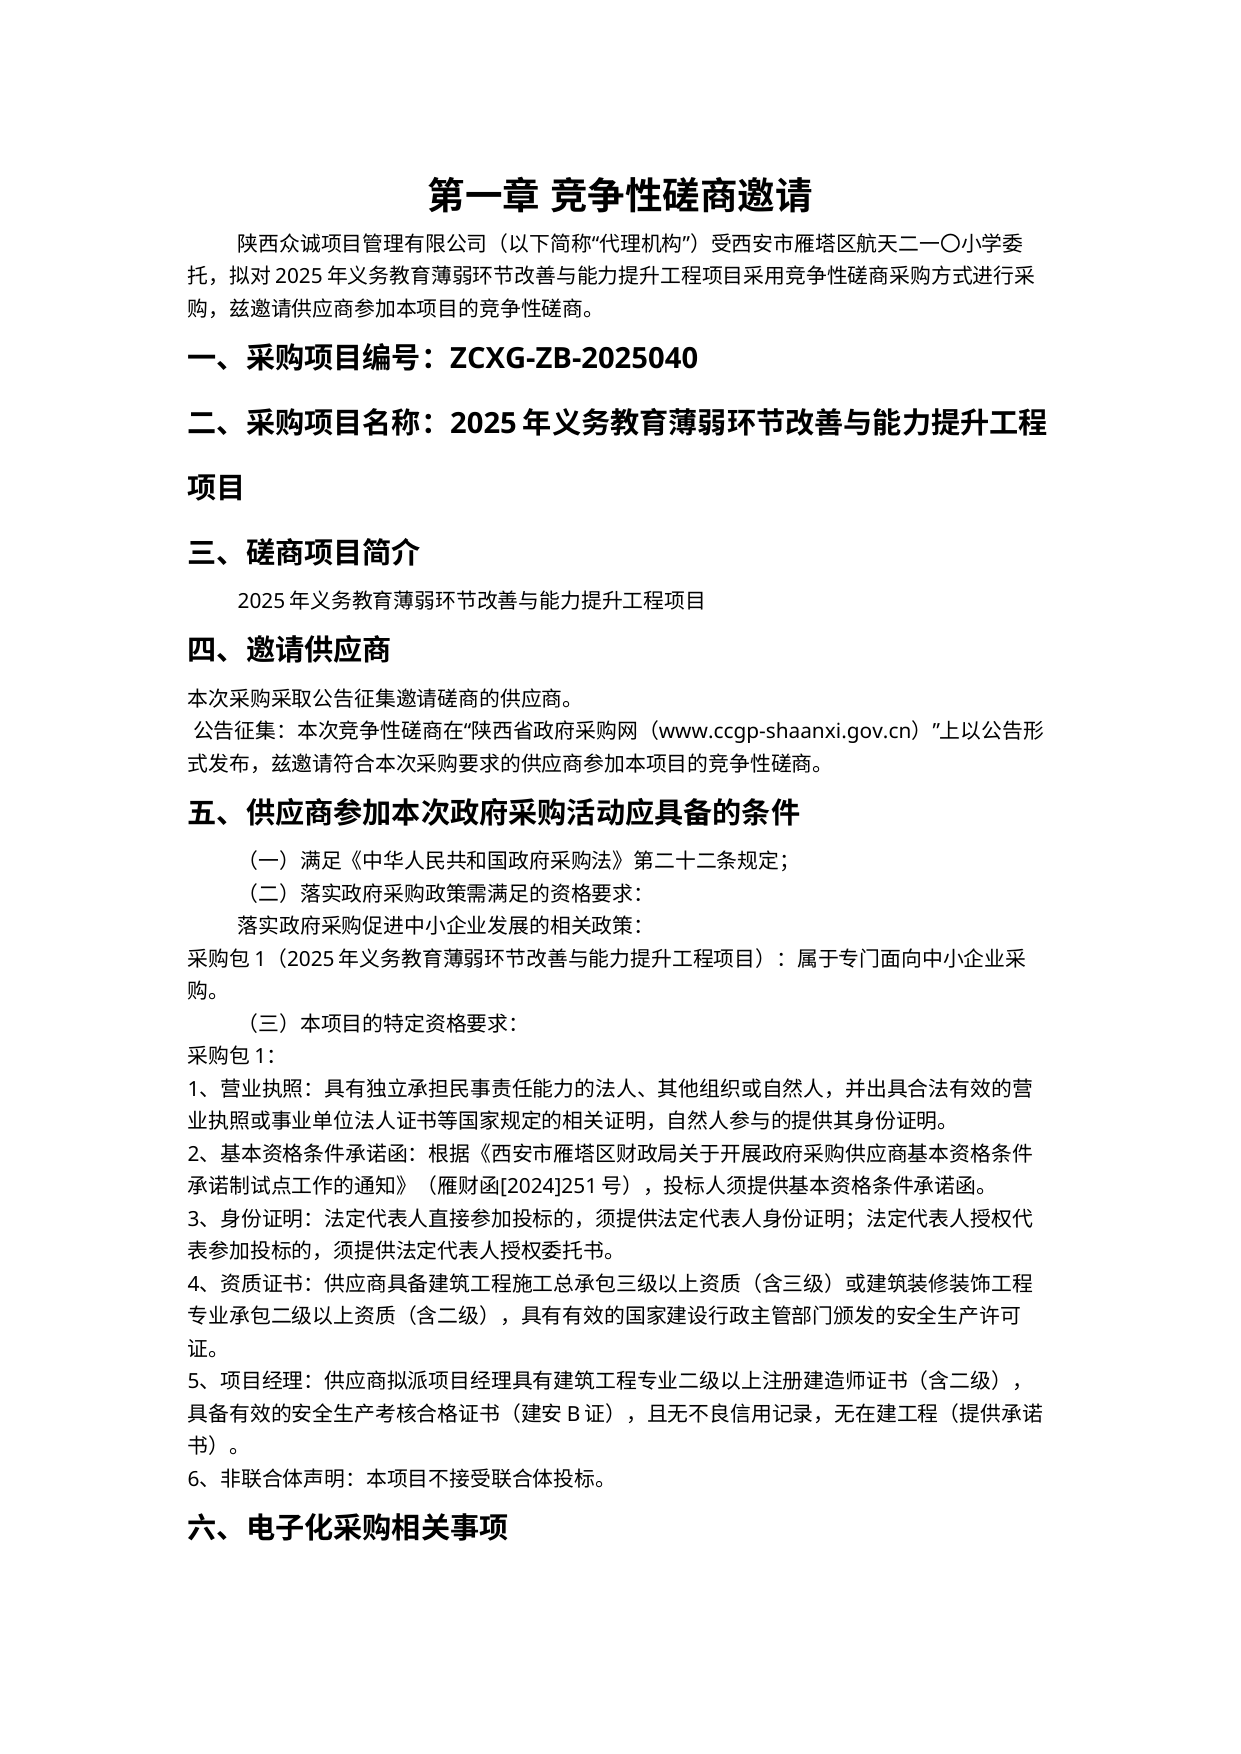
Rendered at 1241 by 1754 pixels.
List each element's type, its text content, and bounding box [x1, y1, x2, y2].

text 3、身份证明：法定代表人直接参加投标的，须提供法定代表人身份证明；法定代表人授权代表参加投标的，须提供法定代表人授权委托书。 [187, 1202, 1053, 1267]
text 三、磋商项目简介 [187, 519, 1053, 584]
text （三）本项目的特定资格要求： [187, 1007, 1053, 1039]
text 落实政府采购促进中小企业发展的相关政策： [187, 909, 1053, 942]
text 采购包1： [187, 1039, 1053, 1072]
text 五、供应商参加本次政府采购活动应具备的条件 [187, 779, 1053, 844]
text 六、电子化采购相关事项 [187, 1494, 1053, 1559]
text （二）落实政府采购政策需满足的资格要求： [187, 877, 1053, 909]
text 5、项目经理：供应商拟派项目经理具有建筑工程专业二级以上注册建造师证书（含二级），具备有效的安全生产考核合格证书（建安B证），且无不良信用记录，无在建工程（提供承诺书）。 [187, 1364, 1053, 1462]
text 1、营业执照：具有独立承担民事责任能力的法人、其他组织或自然人，并出具合法有效的营业执照或事业单位法人证书等国家规定的相关证明，自然人参与的提供其身份证明。 [187, 1072, 1053, 1137]
text 2025年义务教育薄弱环节改善与能力提升工程项目 [187, 584, 1053, 617]
text 6、非联合体声明：本项目不接受联合体投标。 [187, 1462, 1053, 1494]
text 公告征集：本次竞争性磋商在“陕西省政府采购网（www.ccgp-shaanxi.gov.cn）”上以公告形式发布，兹邀请符合本次采购要求的供应商参加本项目的竞争性磋商。 [187, 714, 1053, 779]
text 本次采购采取公告征集邀请磋商的供应商。 [187, 682, 1053, 714]
text 一、采购项目编号：ZCXG-ZB-2025040 [187, 324, 1053, 389]
text 二、采购项目名称：2025年义务教育薄弱环节改善与能力提升工程项目 [187, 389, 1053, 519]
text 2、基本资格条件承诺函：根据《西安市雁塔区财政局关于开展政府采购供应商基本资格条件承诺制试点工作的通知》（雁财函[2024]251号），投标人须提供基本资格条件承诺函。 [187, 1137, 1053, 1202]
text 4、资质证书：供应商具备建筑工程施工总承包三级以上资质（含三级）或建筑装修装饰工程专业承包二级以上资质（含二级），具有有效的国家建设行政主管部门颁发的安全生产许可证。 [187, 1267, 1053, 1364]
text 四、邀请供应商 [187, 617, 1053, 682]
text （一）满足《中华人民共和国政府采购法》第二十二条规定； [187, 844, 1053, 877]
text 第一章 竞争性磋商邀请 [187, 162, 1053, 227]
text 采购包1（2025年义务教育薄弱环节改善与能力提升工程项目）：属于专门面向中小企业采购。 [187, 942, 1053, 1007]
text 陕西众诚项目管理有限公司（以下简称“代理机构”）受西安市雁塔区航天二一〇小学委托，拟对2025年义务教育薄弱环节改善与能力提升工程项目采用竞争性磋商采购方式进行采购，兹邀请供应商参加本项目的竞争性磋商。 [187, 227, 1053, 324]
